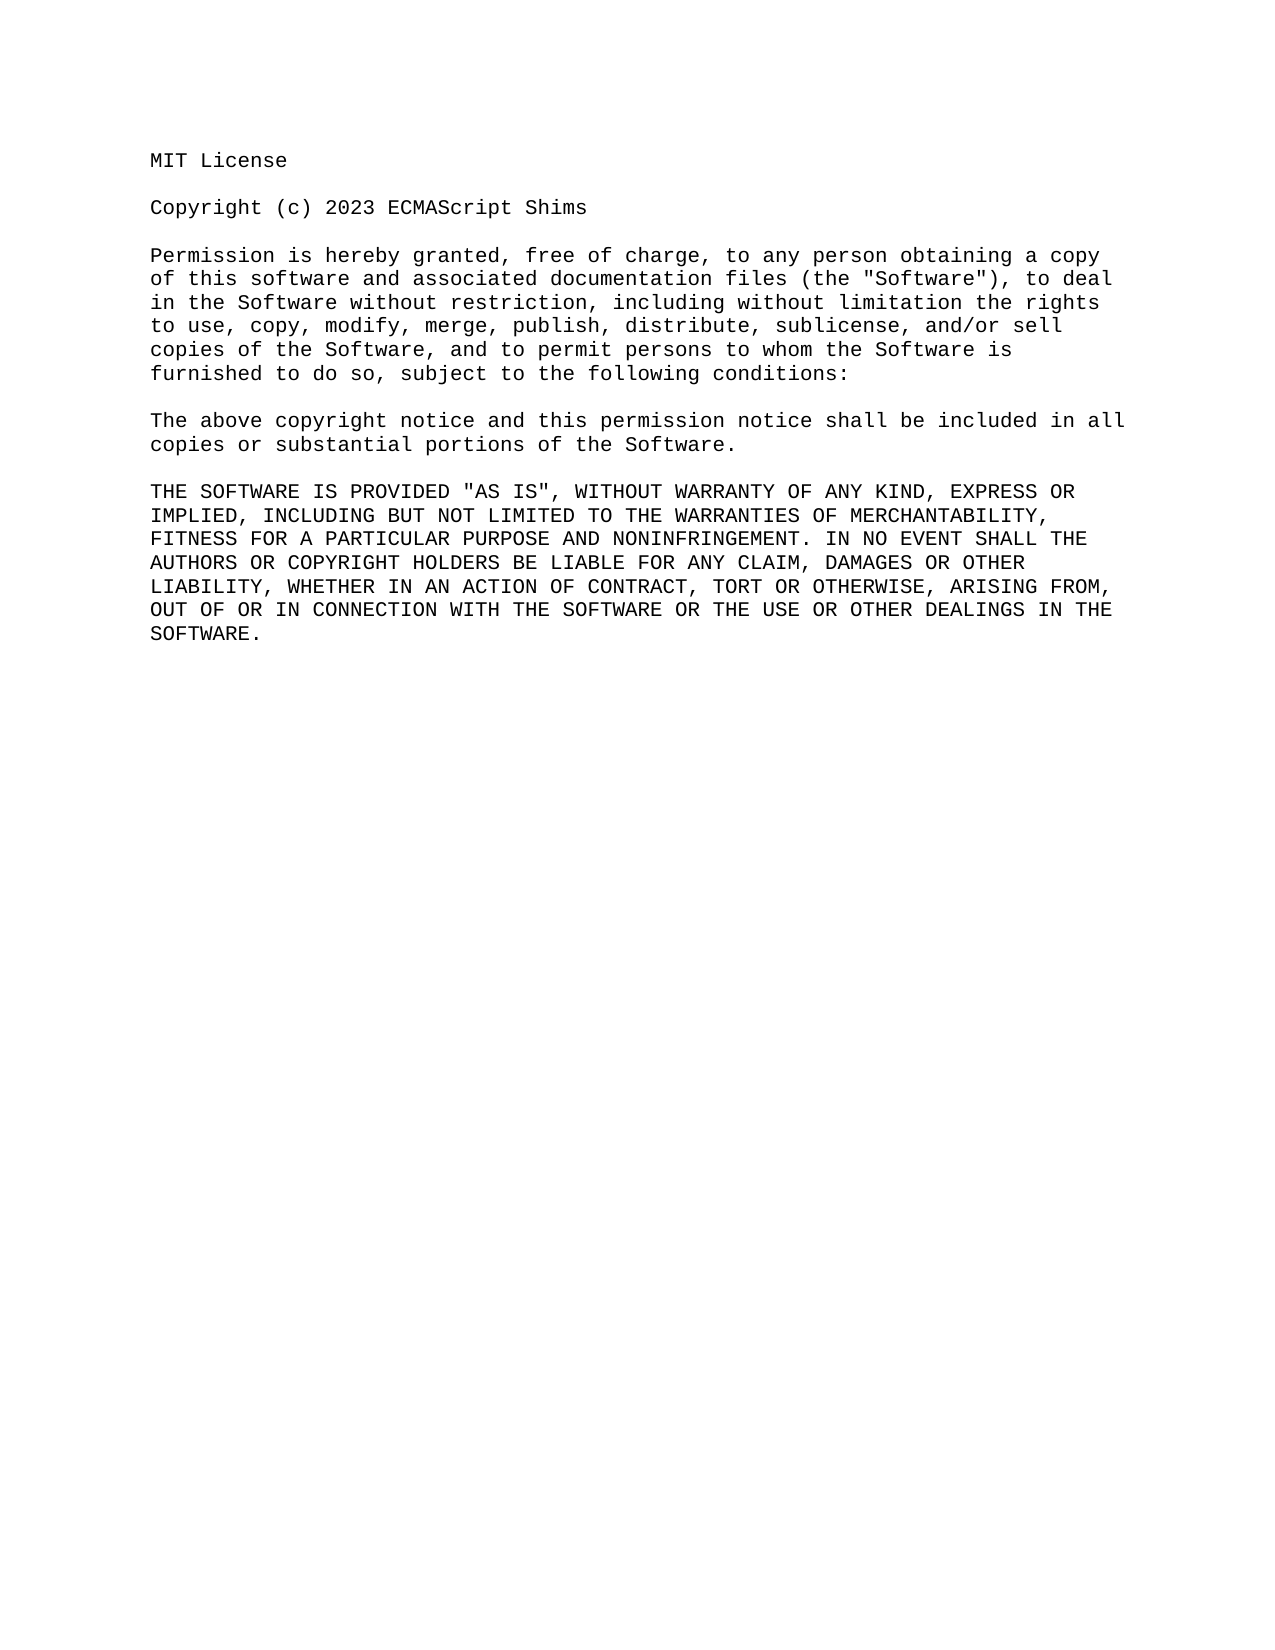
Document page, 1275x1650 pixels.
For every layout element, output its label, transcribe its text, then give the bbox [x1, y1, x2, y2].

text Permission is hereby granted, free of charge, to any person obtaining a copy [150, 244, 1125, 268]
text AUTHORS OR COPYRIGHT HOLDERS BE LIABLE FOR ANY CLAIM, DAMAGES OR OTHER [150, 552, 1125, 576]
text IMPLIED, INCLUDING BUT NOT LIMITED TO THE WARRANTIES OF MERCHANTABILITY, [150, 505, 1125, 528]
text of this software and associated documentation files (the "Software"), to deal [150, 268, 1125, 292]
text copies of the Software, and to permit persons to whom the Software is [150, 339, 1125, 363]
text FITNESS FOR A PARTICULAR PURPOSE AND NONINFRINGEMENT. IN NO EVENT SHALL THE [150, 528, 1125, 552]
text OUT OF OR IN CONNECTION WITH THE SOFTWARE OR THE USE OR OTHER DEALINGS IN THE [150, 599, 1125, 623]
text furnished to do so, subject to the following conditions: [150, 363, 1125, 386]
text Copyright (c) 2023 ECMAScript Shims [150, 197, 1125, 221]
text THE SOFTWARE IS PROVIDED "AS IS", WITHOUT WARRANTY OF ANY KIND, EXPRESS OR [150, 481, 1125, 505]
text copies or substantial portions of the Software. [150, 434, 1125, 457]
text LIABILITY, WHETHER IN AN ACTION OF CONTRACT, TORT OR OTHERWISE, ARISING FROM, [150, 576, 1125, 599]
text in the Software without restriction, including without limitation the rights [150, 292, 1125, 316]
text The above copyright notice and this permission notice shall be included in all [150, 410, 1125, 434]
text SOFTWARE. [150, 623, 1125, 647]
text to use, copy, modify, merge, publish, distribute, sublicense, and/or sell [150, 316, 1125, 339]
text MIT License [150, 150, 1125, 174]
